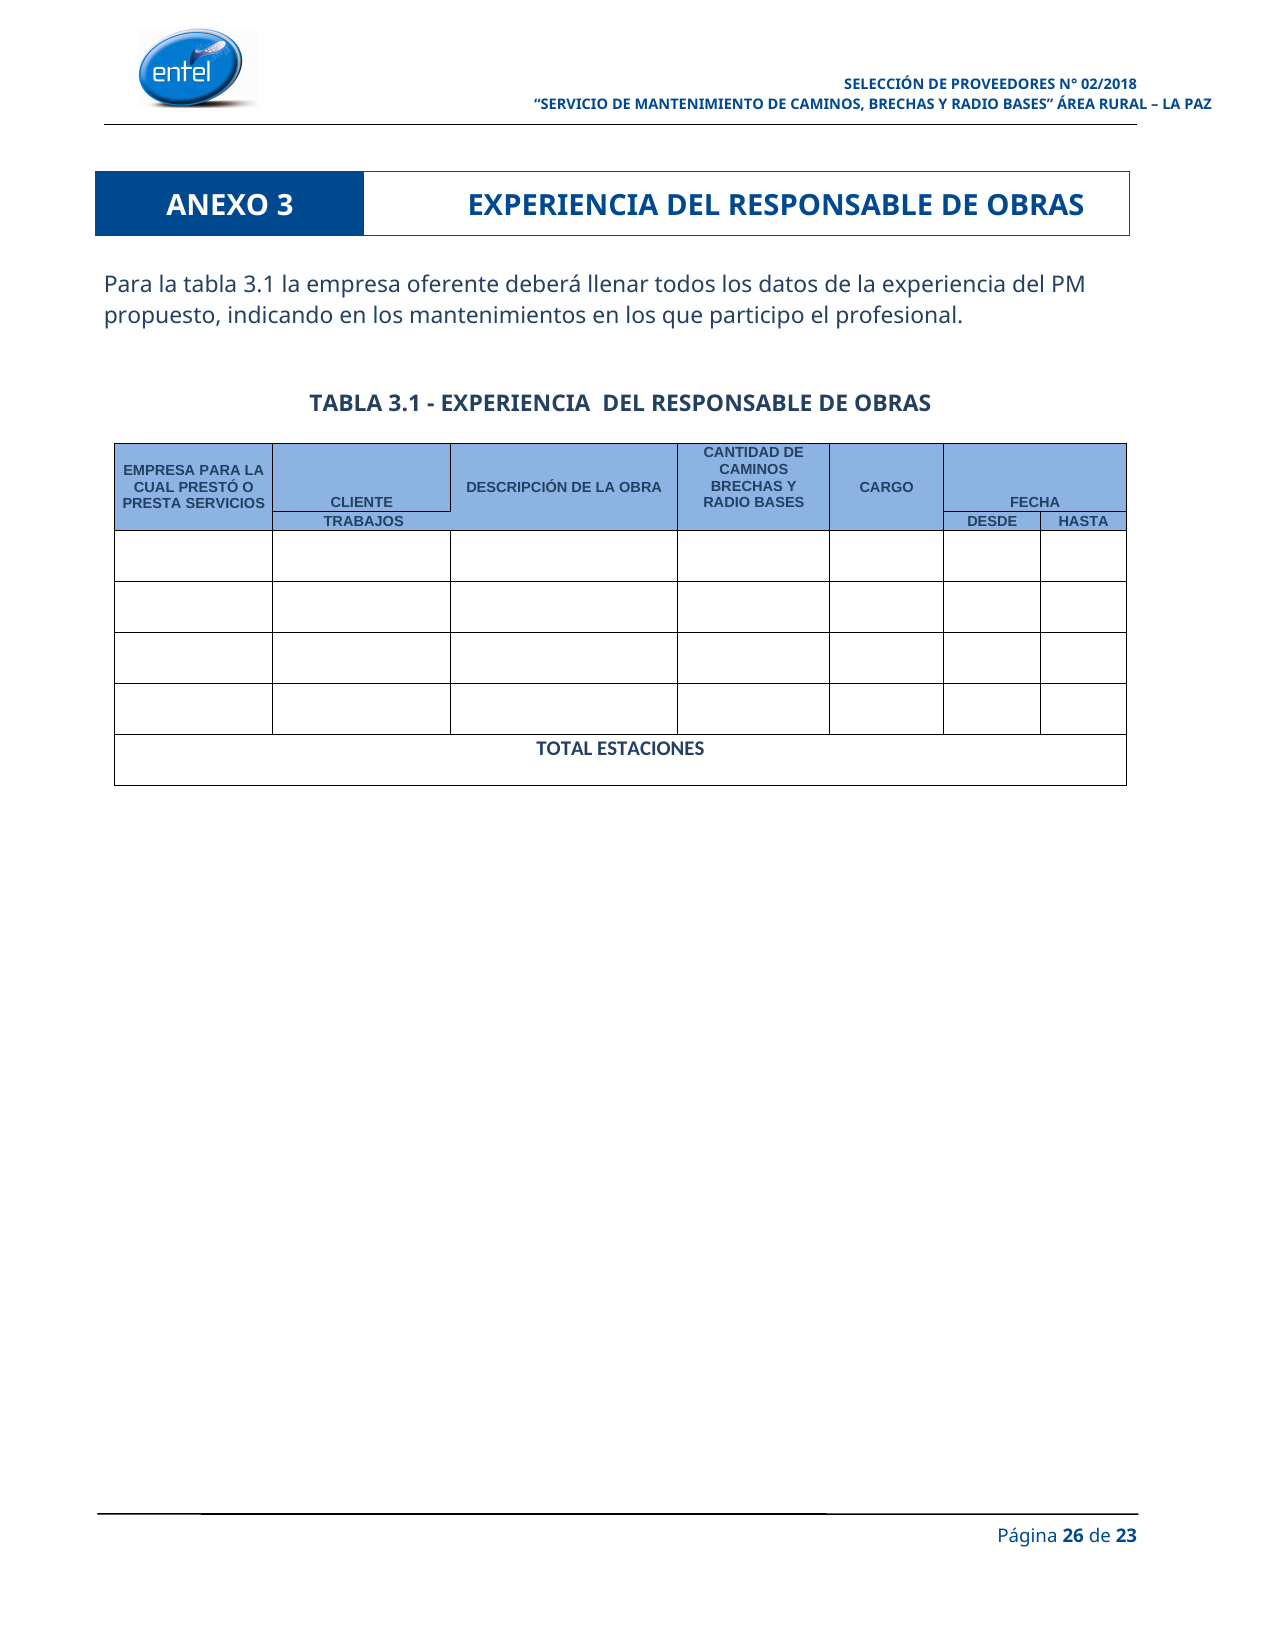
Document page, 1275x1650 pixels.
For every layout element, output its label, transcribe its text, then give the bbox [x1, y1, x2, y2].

table_cell [115, 633, 272, 683]
table_cell [944, 582, 1040, 632]
table_cell [273, 633, 450, 683]
table_cell [830, 531, 943, 581]
text Para la tabla 3.1 la empresa oferente deberá llenar todos los datos de la experiencia del PM propuesto, indicando en los mantenimientos en los que participo el profesional. [103, 267, 1137, 330]
table_header EXPERIENCIA DEL RESPONSABLE DE OBRAS [364, 172, 1129, 235]
table_cell HASTA [1041, 512, 1126, 530]
table_cell DESDE [944, 512, 1040, 530]
table_cell [621, 633, 677, 683]
table_cell [273, 684, 450, 734]
table_cell [830, 633, 943, 683]
table_cell [1041, 582, 1126, 632]
table_cell DESCRIPCIÓN DE LA OBRA [450, 444, 677, 530]
table_cell [678, 633, 829, 683]
table_cell [273, 582, 450, 632]
table_cell [451, 531, 677, 581]
table_cell [678, 511, 829, 530]
table_cell [944, 684, 1040, 734]
table_cell [273, 531, 450, 581]
picture [138, 27, 258, 108]
table_cell CARGO [830, 444, 943, 530]
table_cell [451, 633, 621, 683]
table_cell [678, 684, 829, 734]
table_cell [621, 582, 677, 632]
table_cell [944, 531, 1040, 581]
table_cell [830, 582, 943, 632]
table_cell CLIENTE [273, 444, 450, 511]
table_cell [1041, 633, 1126, 683]
table_cell [451, 582, 621, 632]
table_cell [1041, 531, 1126, 581]
table_cell TOTAL ESTACIONES [115, 735, 1126, 785]
table_cell [830, 684, 943, 734]
table_cell [115, 582, 272, 632]
table_cell FECHA [944, 444, 1126, 511]
table_cell CANTIDAD DE CAMINOS BRECHAS Y RADIO BASES [678, 444, 829, 511]
table_header TABLA 3.1 - EXPERIENCIA DEL RESPONSABLE DE OBRAS [114, 387, 1126, 443]
table_cell [115, 684, 272, 734]
table_cell [678, 531, 829, 581]
table_cell [678, 582, 829, 632]
table_cell EMPRESA PARA LA CUAL PRESTÓ O PRESTA SERVICIOS [115, 444, 272, 530]
table_cell TRABAJOS [273, 512, 450, 530]
table_cell [1041, 684, 1126, 734]
table_header ANEXO 3 [96, 172, 363, 235]
table_cell [451, 684, 677, 734]
table_cell [944, 633, 1040, 683]
table_cell [115, 531, 272, 581]
